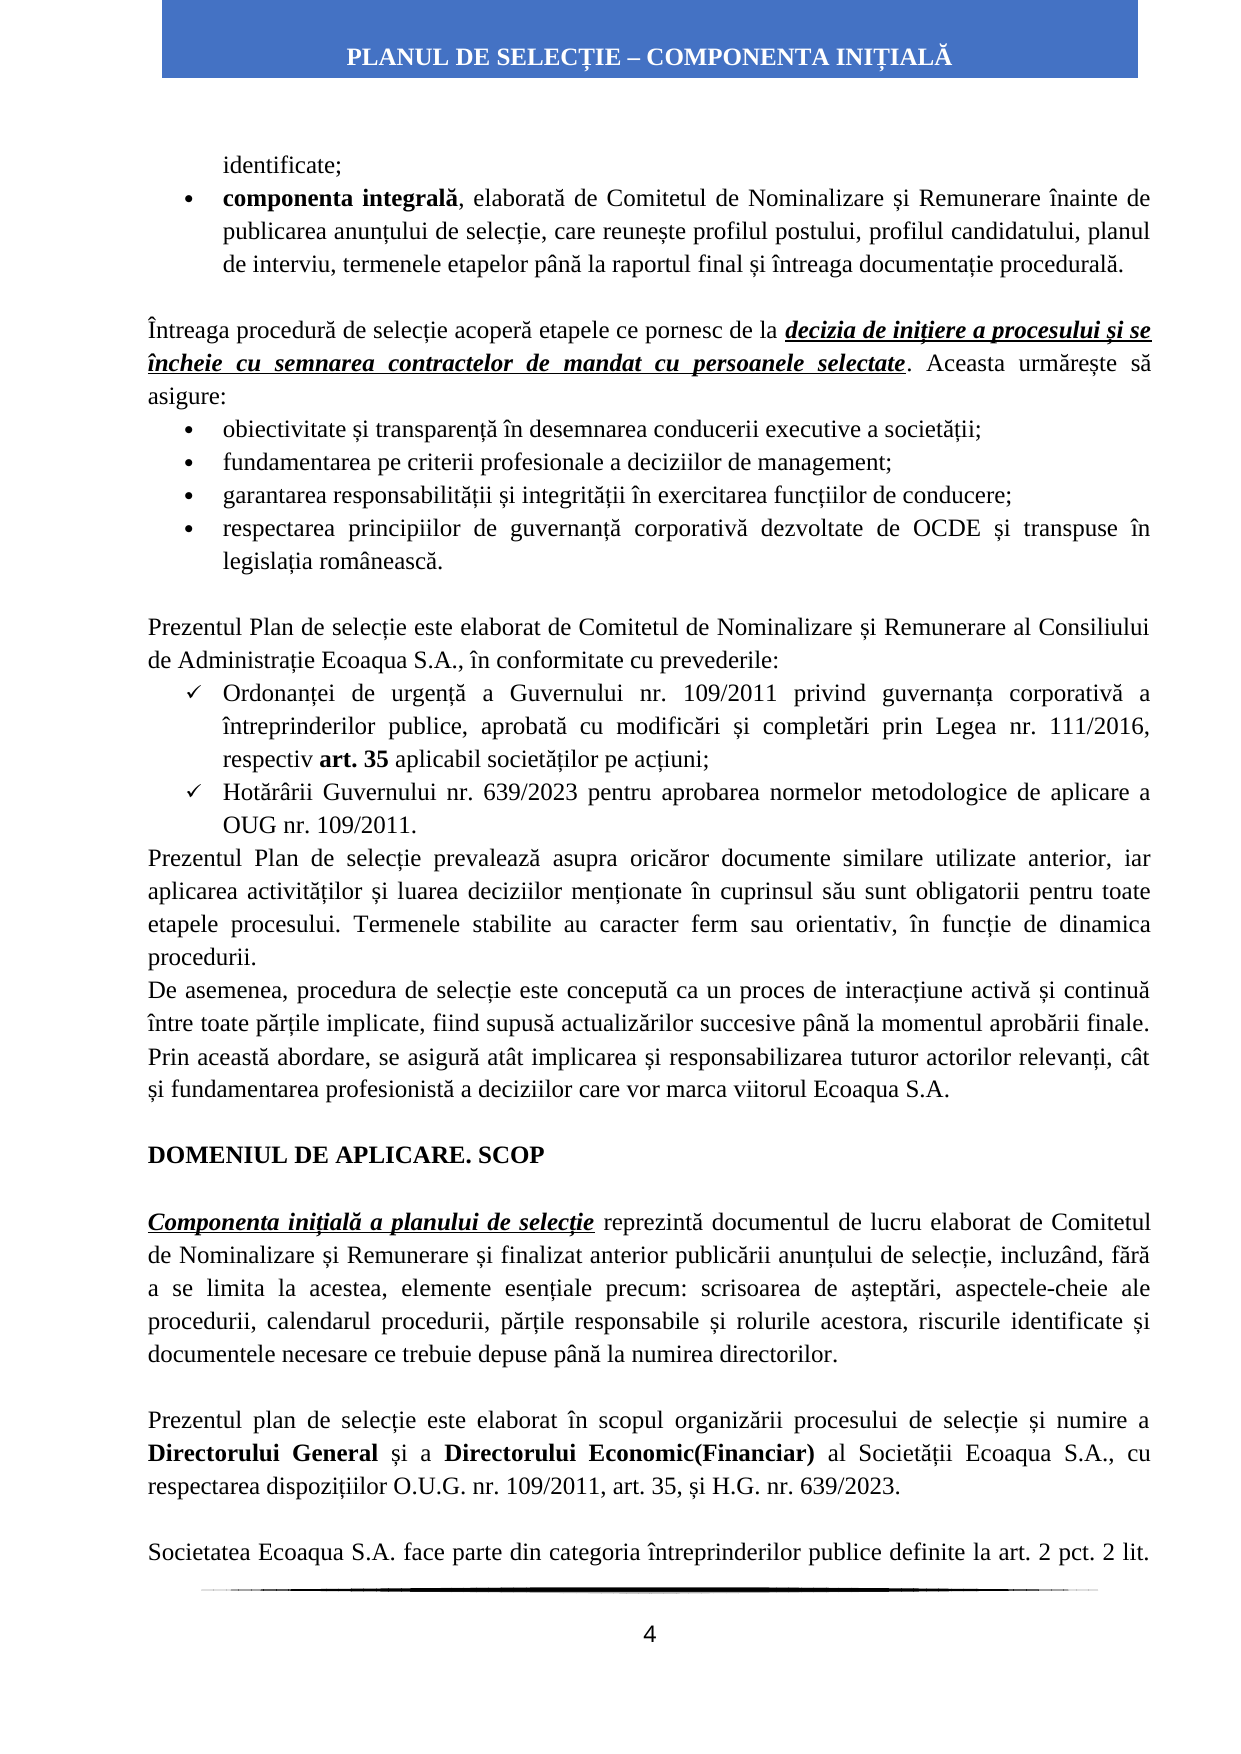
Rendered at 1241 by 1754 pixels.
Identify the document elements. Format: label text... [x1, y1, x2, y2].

text Prezentul Plan de selecție este elaborat de Comitetul de Nominalizare și Remunerare al Consiliului de Administrație Ecoaqua S.A., în conformitate cu prevederile: [148, 612, 1152, 674]
text Prezentul plan de selecție este elaborat în scopul organizării procesului de selecție și numire a Directorului General și a Directorului Economic(Financiar) al Societății Ecoaqua S.A., cu respectarea dispozițiilor O.U.G. nr. 109/2011, art. 35, și H.G. nr. 639/2023. [148, 1405, 1152, 1499]
text Întreaga procedură de selecție acoperă etapele ce pornesc de la decizia de inițiere a procesului și se încheie cu semnarea contractelor de mandat cu persoanele selectate. Aceasta urmărește să asigure: [148, 315, 1152, 410]
list Hotărârii Guvernului nr. 639/2023 pentru aprobarea normelor metodologice de aplicare a OUG nr. 109/2011. [185, 777, 1152, 839]
text De asemenea, procedura de selecție este concepută ca un proces de interacțiune activă și continuă între toate părțile implicate, fiind supusă actualizărilor succesive până la momentul aprobării finale. Prin această abordare, se asigură atât implicarea și responsabilizarea tuturor actorilor relevanți, cât și fundamentarea profesionistă a deciziilor care vor marca viitorul Ecoaqua S.A. [148, 976, 1152, 1103]
picture [201, 1586, 1099, 1594]
list respectarea principiilor de guvernanță corporativă dezvoltate de OCDE și transpuse în legislația românească. [185, 513, 1152, 575]
list fundamentarea pe criterii profesionale a deciziilor de management; [185, 447, 1152, 476]
text DOMENIUL DE APLICARE. SCOP [148, 1141, 1152, 1169]
text Componenta inițială a planului de selecție reprezintă documentul de lucru elaborat de Comitetul de Nominalizare și Remunerare și finalizat anterior publicării anunțului de selecție, incluzând, fără a se limita la acestea, elemente esențiale precum: scrisoarea de așteptări, aspectele-cheie ale procedurii, calendarul procedurii, părțile responsabile și rolurile acestora, riscurile identificate și documentele necesare ce trebuie depuse până la numirea directorilor. [148, 1207, 1152, 1367]
list obiectivitate și transparență în desemnarea conducerii executive a societății; [185, 414, 1152, 443]
list garantarea responsabilității și integrității în exercitarea funcțiilor de conducere; [185, 480, 1152, 509]
list Ordonanței de urgență a Guvernului nr. 109/2011 privind guvernanța corporativă a întreprinderilor publice, aprobată cu modificări și completări prin Legea nr. 111/2016, respectiv art. 35 aplicabil societăților pe acțiuni; [185, 678, 1152, 773]
text Prezentul Plan de selecție prevalează asupra oricăror documente similare utilizate anterior, iar aplicarea activităților și luarea deciziilor menționate în cuprinsul său sunt obligatorii pentru toate etapele procesului. Termenele stabilite au caracter ferm sau orientativ, în funcție de dinamica procedurii. [148, 843, 1152, 971]
list componenta integrală, elaborată de Comitetul de Nominalizare și Remunerare înainte de publicarea anunțului de selecție, care reunește profilul postului, profilul candidatului, planul de interviu, termenele etapelor până la raportul final și întreaga documentație procedurală. [185, 183, 1152, 278]
